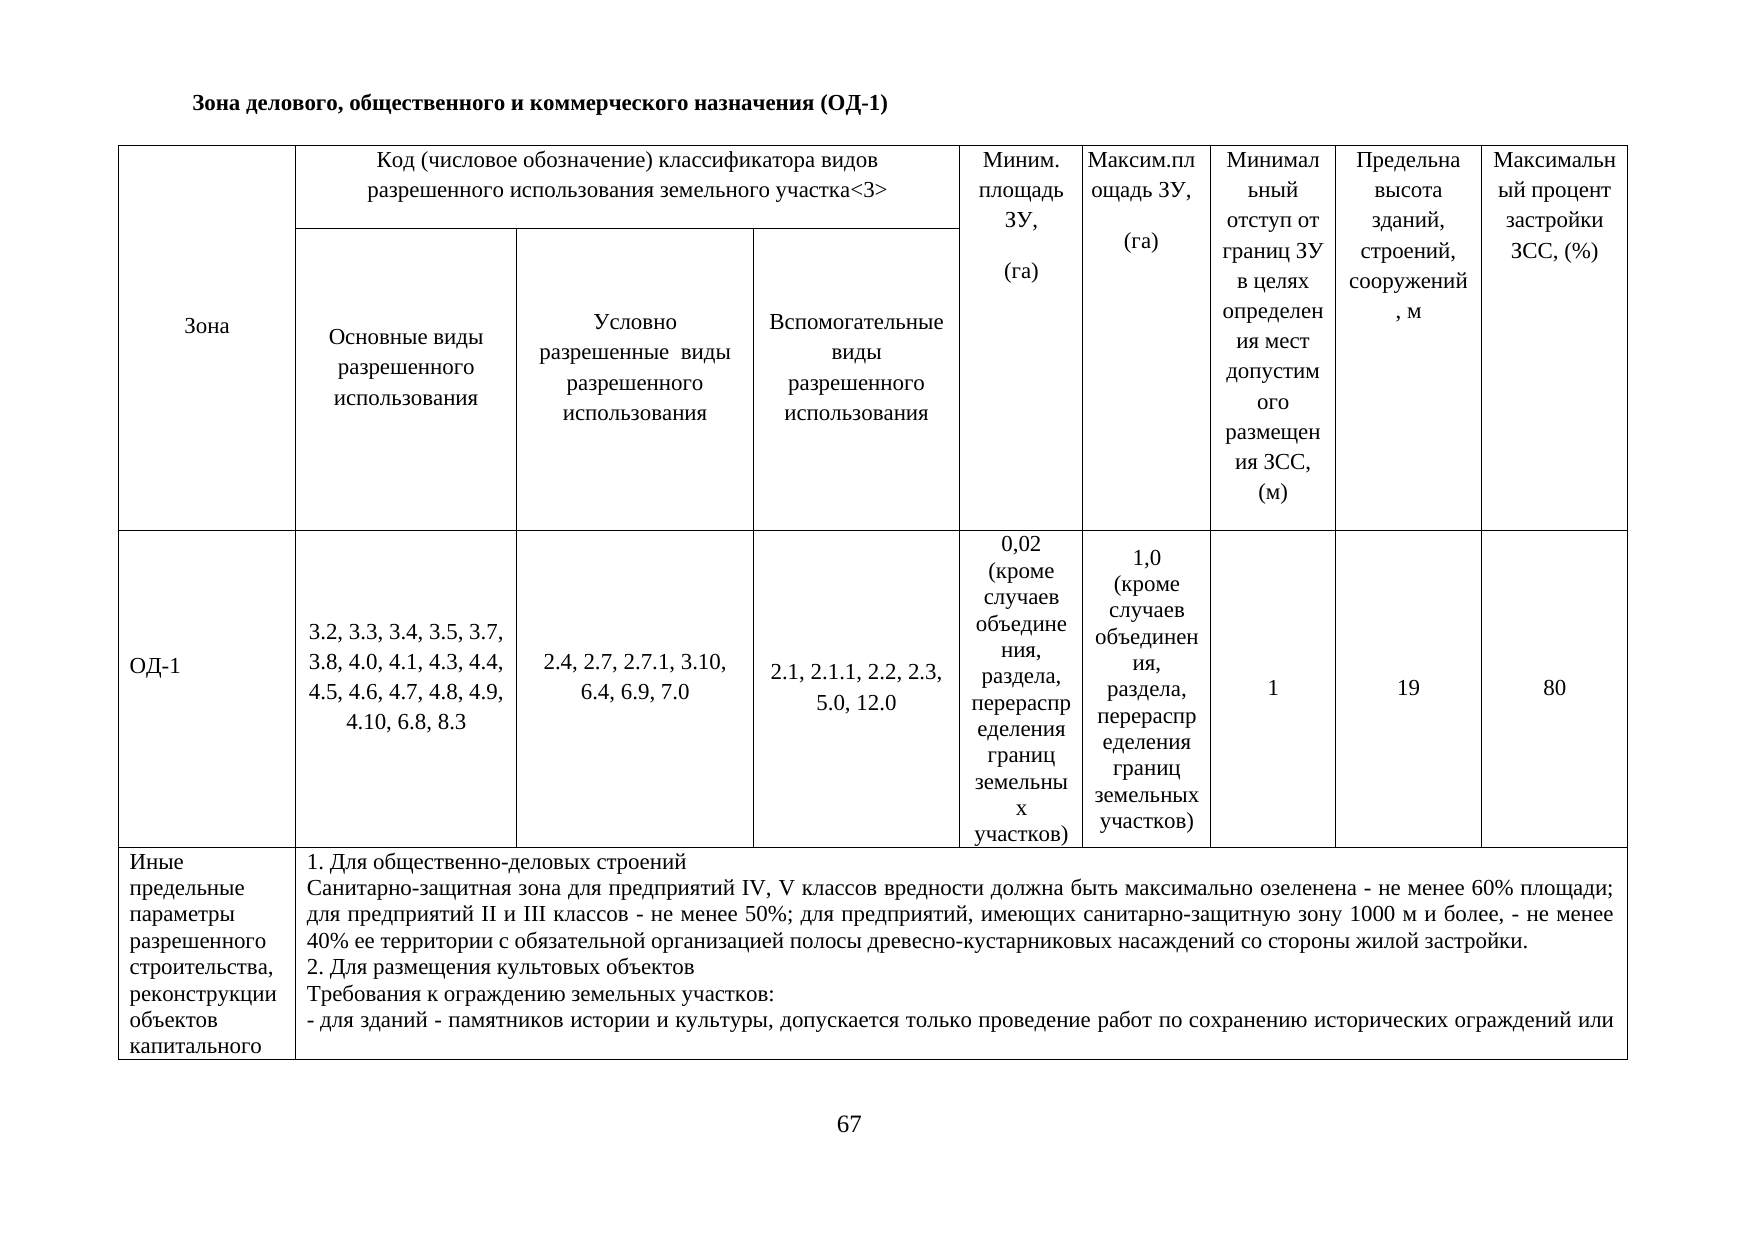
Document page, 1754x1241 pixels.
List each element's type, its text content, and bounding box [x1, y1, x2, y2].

table_cell 0,02 (кроме случаев объединения, раздела, перераспределения границ земельных участков) [960, 531, 1082, 847]
table_header Код (числовое обозначение) классификатора видов разрешенного использования земельного участка<3> [296, 146, 959, 227]
text Зона делового, общественного и коммерческого назначения (ОД-1) [118, 88, 1580, 115]
table_cell 3.2, 3.3, 3.4, 3.5, 3.7, 3.8, 4.0, 4.1, 4.3, 4.4, 4.5, 4.6, 4.7, 4.8, 4.9, 4.10, 6.8, 8.3 [296, 531, 516, 847]
table_header Предельна высота зданий, строений, сооружений, м [1336, 146, 1481, 529]
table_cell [296, 848, 1627, 1059]
table_cell ОД-1 [119, 531, 295, 847]
table_cell Основные виды разрешенного использования [296, 229, 516, 529]
table_header Миним. площадь ЗУ, (га) [960, 146, 1082, 529]
table_cell 80 [1482, 531, 1627, 847]
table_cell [119, 848, 295, 1059]
table_cell 2.4, 2.7, 2.7.1, 3.10, 6.4, 6.9, 7.0 [517, 531, 753, 847]
table_header Максимальный процент застройки ЗСС, (%) [1482, 146, 1627, 529]
table_cell 19 [1336, 531, 1481, 847]
table_header Максим.площадь ЗУ, (га) [1083, 146, 1210, 529]
table_cell Вспомогательные виды разрешенного использования [754, 229, 959, 529]
table_header Зона [119, 146, 295, 529]
table_cell 2.1, 2.1.1, 2.2, 2.3, 5.0, 12.0 [754, 531, 959, 847]
table_cell 1,0 (кроме случаев объединения, раздела, перераспределения границ земельных участков) [1083, 531, 1210, 847]
table_header Минимальный отступ от границ ЗУ в целях определения мест допустимого размещения ЗСС, (м) [1211, 146, 1335, 529]
table_cell 1 [1211, 531, 1335, 847]
table_cell Условно разрешенные виды разрешенного использования [517, 229, 753, 529]
